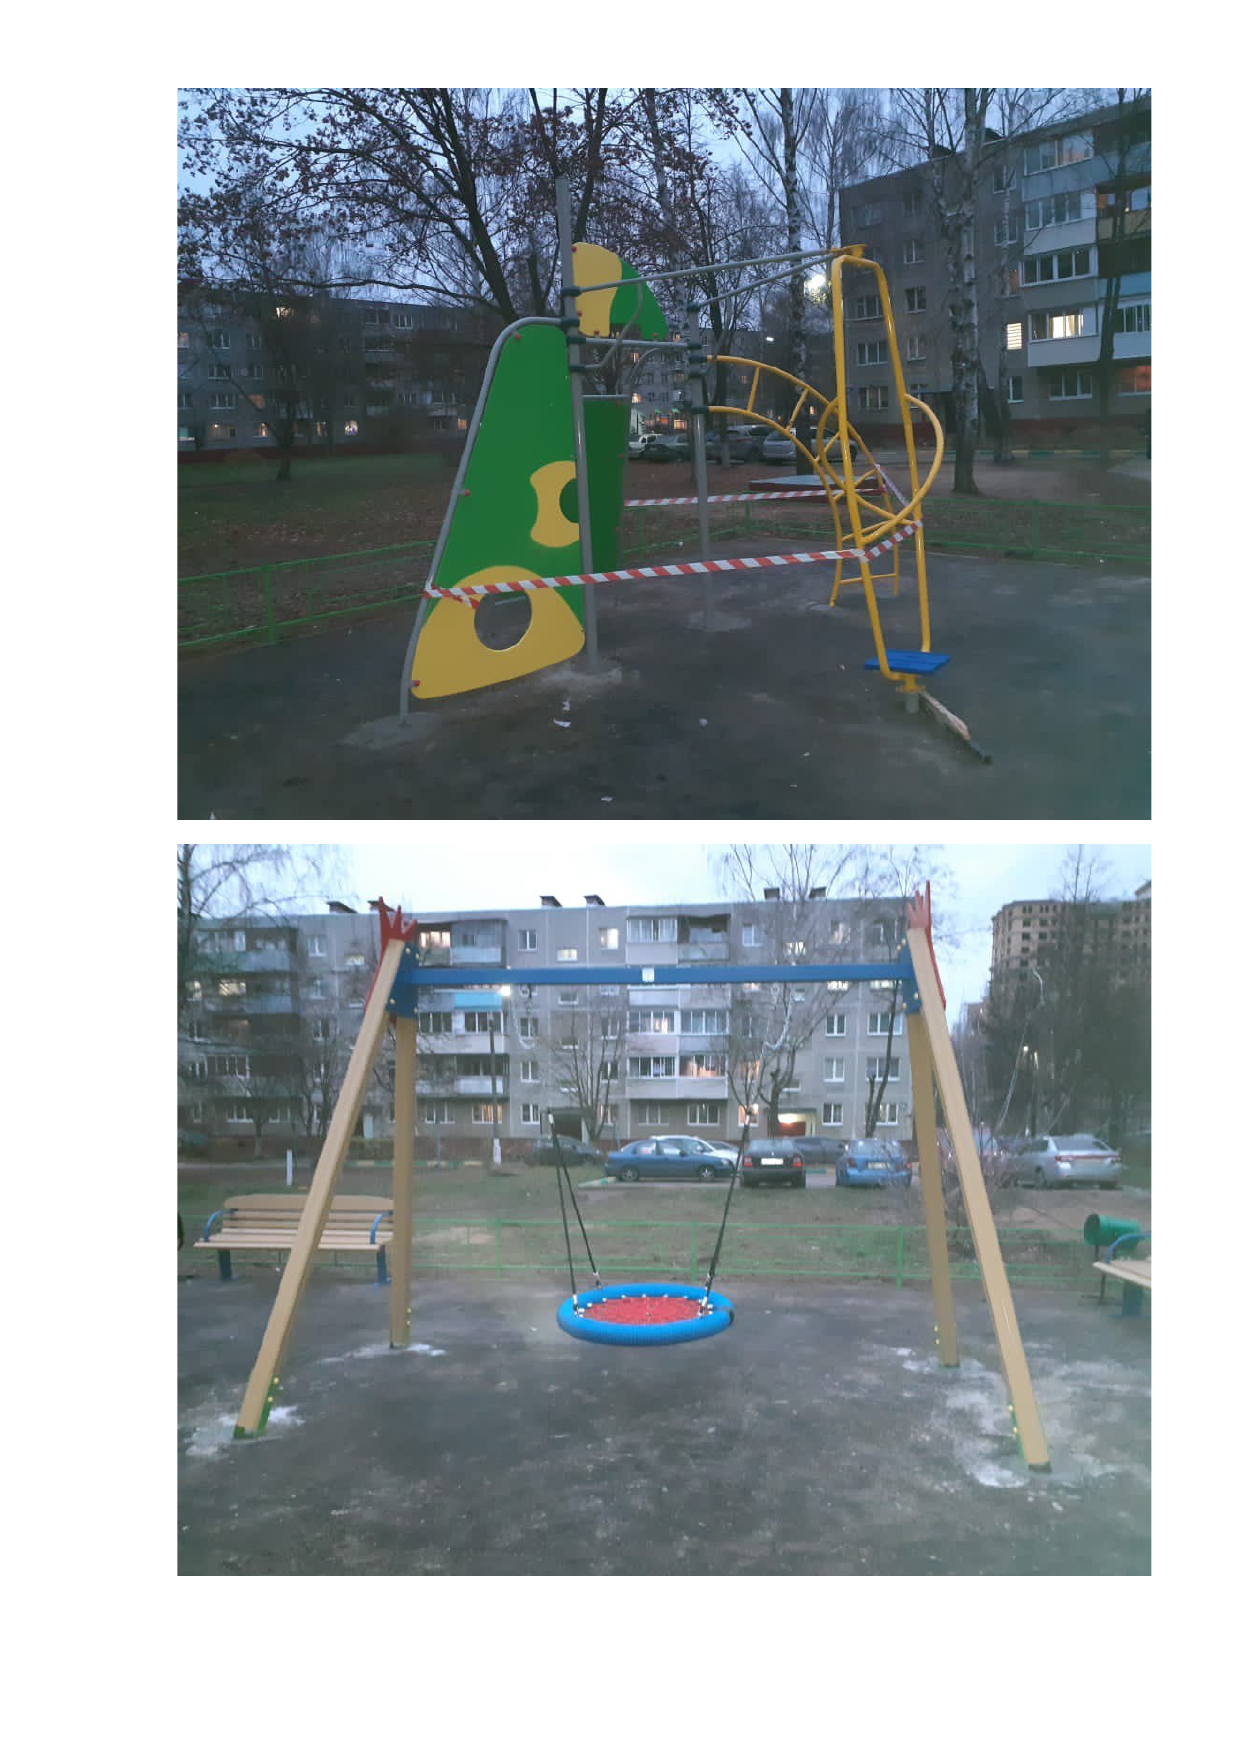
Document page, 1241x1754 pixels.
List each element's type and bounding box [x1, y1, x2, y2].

picture [177, 88, 1152, 820]
picture [177, 844, 1152, 1576]
